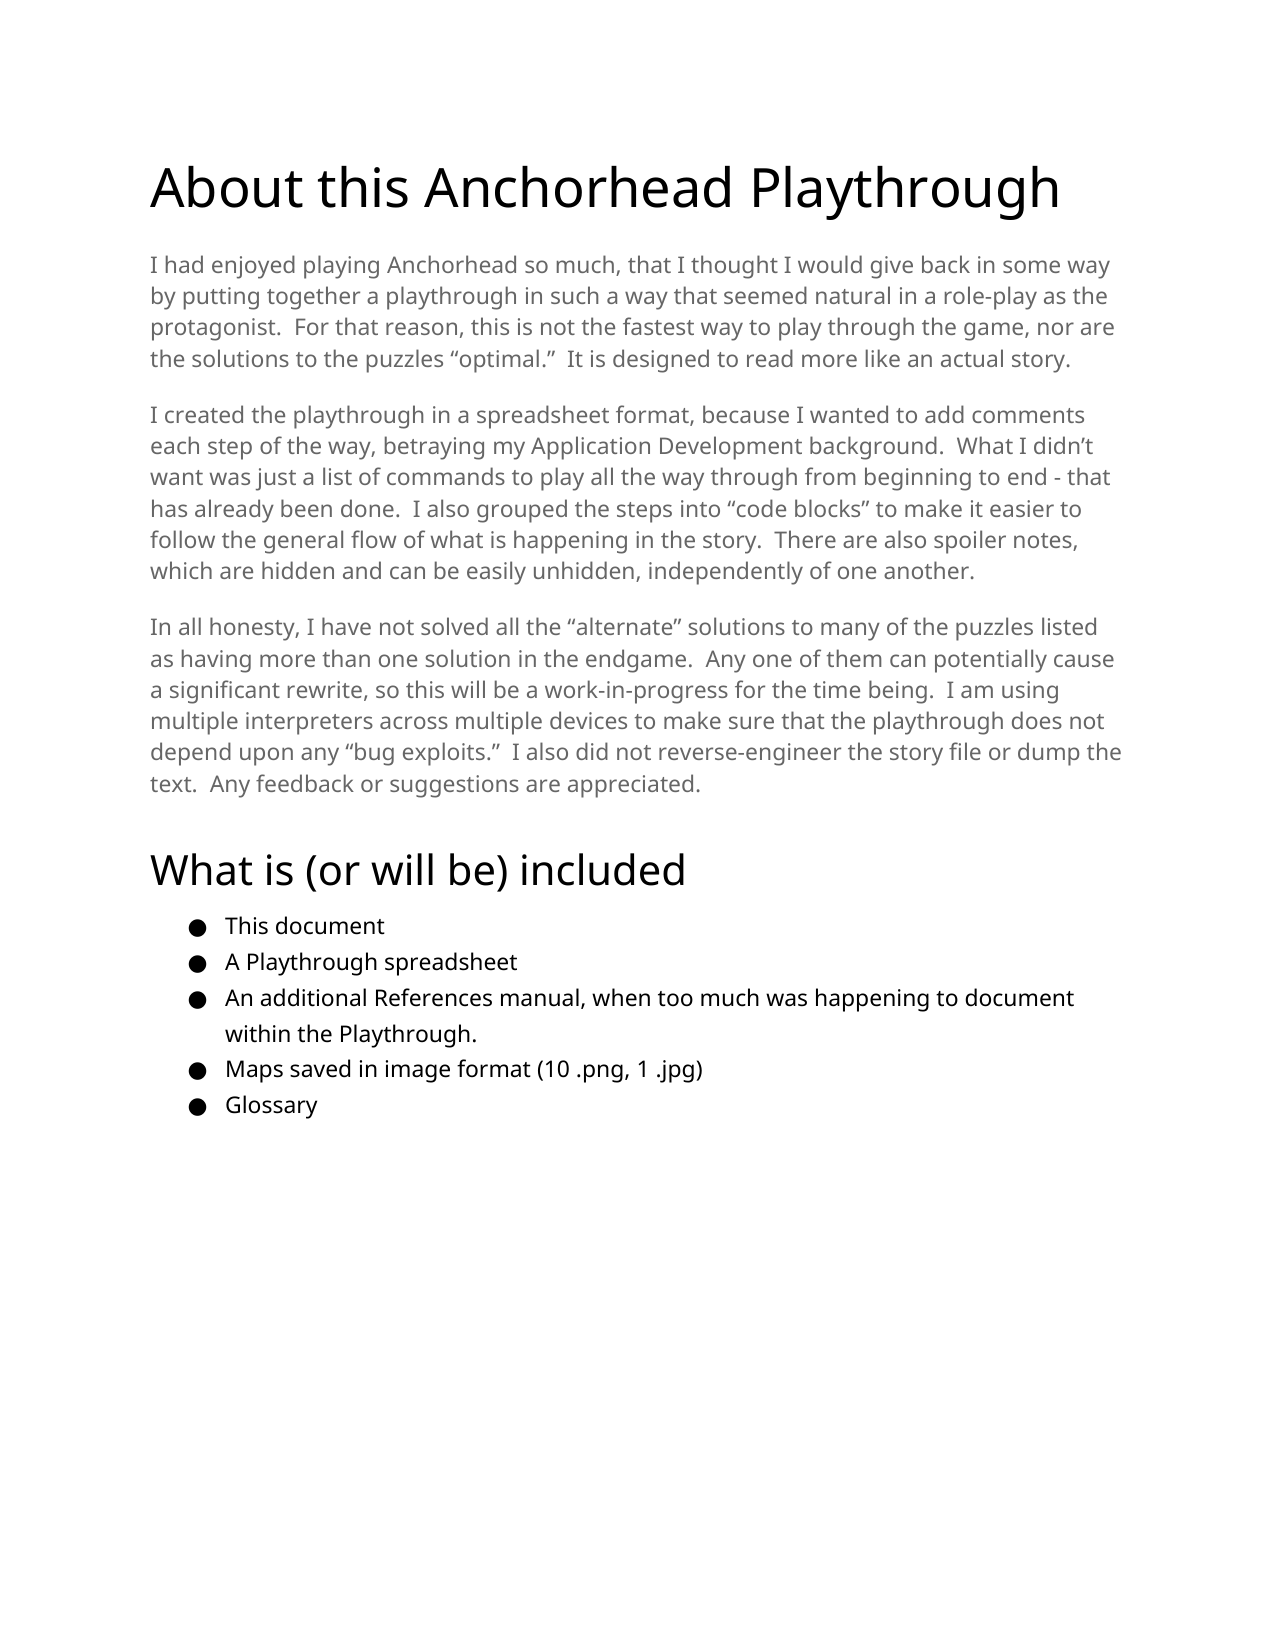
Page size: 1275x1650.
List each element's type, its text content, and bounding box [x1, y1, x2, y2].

subtitle What is (or will be) included [150, 840, 1125, 897]
list A Playthrough spreadsheet [187, 946, 1125, 977]
subtitle In all honesty, I have not solved all the “alternate” solutions to many of the puzzles listed as having more than one solution in the endgame. Any one of them can potentially cause a significant rewrite, so this will be a work-in-progress for the time being. I am using multiple interpreters across multiple devices to make sure that the playthrough does not depend upon any “bug exploits.” I also did not reverse-engineer the story file or dump the text. Any feedback or suggestions are appreciated. [150, 611, 1125, 799]
subtitle I had enjoyed playing Anchorhead so much, that I thought I would give back in some way by putting together a playthrough in such a way that seemed natural in a role-play as the protagonist. For that reason, this is not the fastest way to play through the game, nor are the solutions to the puzzles “optimal.” It is designed to read more like an actual story. [150, 249, 1125, 374]
subtitle I created the playthrough in a spreadsheet format, because I wanted to add comments each step of the way, betraying my Application Development background. What I didn’t want was just a list of commands to play all the way through from beginning to end - that has already been done. I also grouped the steps into “code blocks” to make it easier to follow the general flow of what is happening in the story. There are also spoiler notes, which are hidden and can be easily unhidden, independently of one another. [150, 399, 1125, 586]
list Glossary [187, 1089, 1125, 1121]
list Maps saved in image format (10 .png, 1 .jpg) [187, 1053, 1125, 1085]
list An additional References manual, when too much was happening to document within the Playthrough. [187, 982, 1125, 1049]
title About this Anchorhead Playthrough [150, 150, 1125, 224]
list This document [187, 910, 1125, 941]
